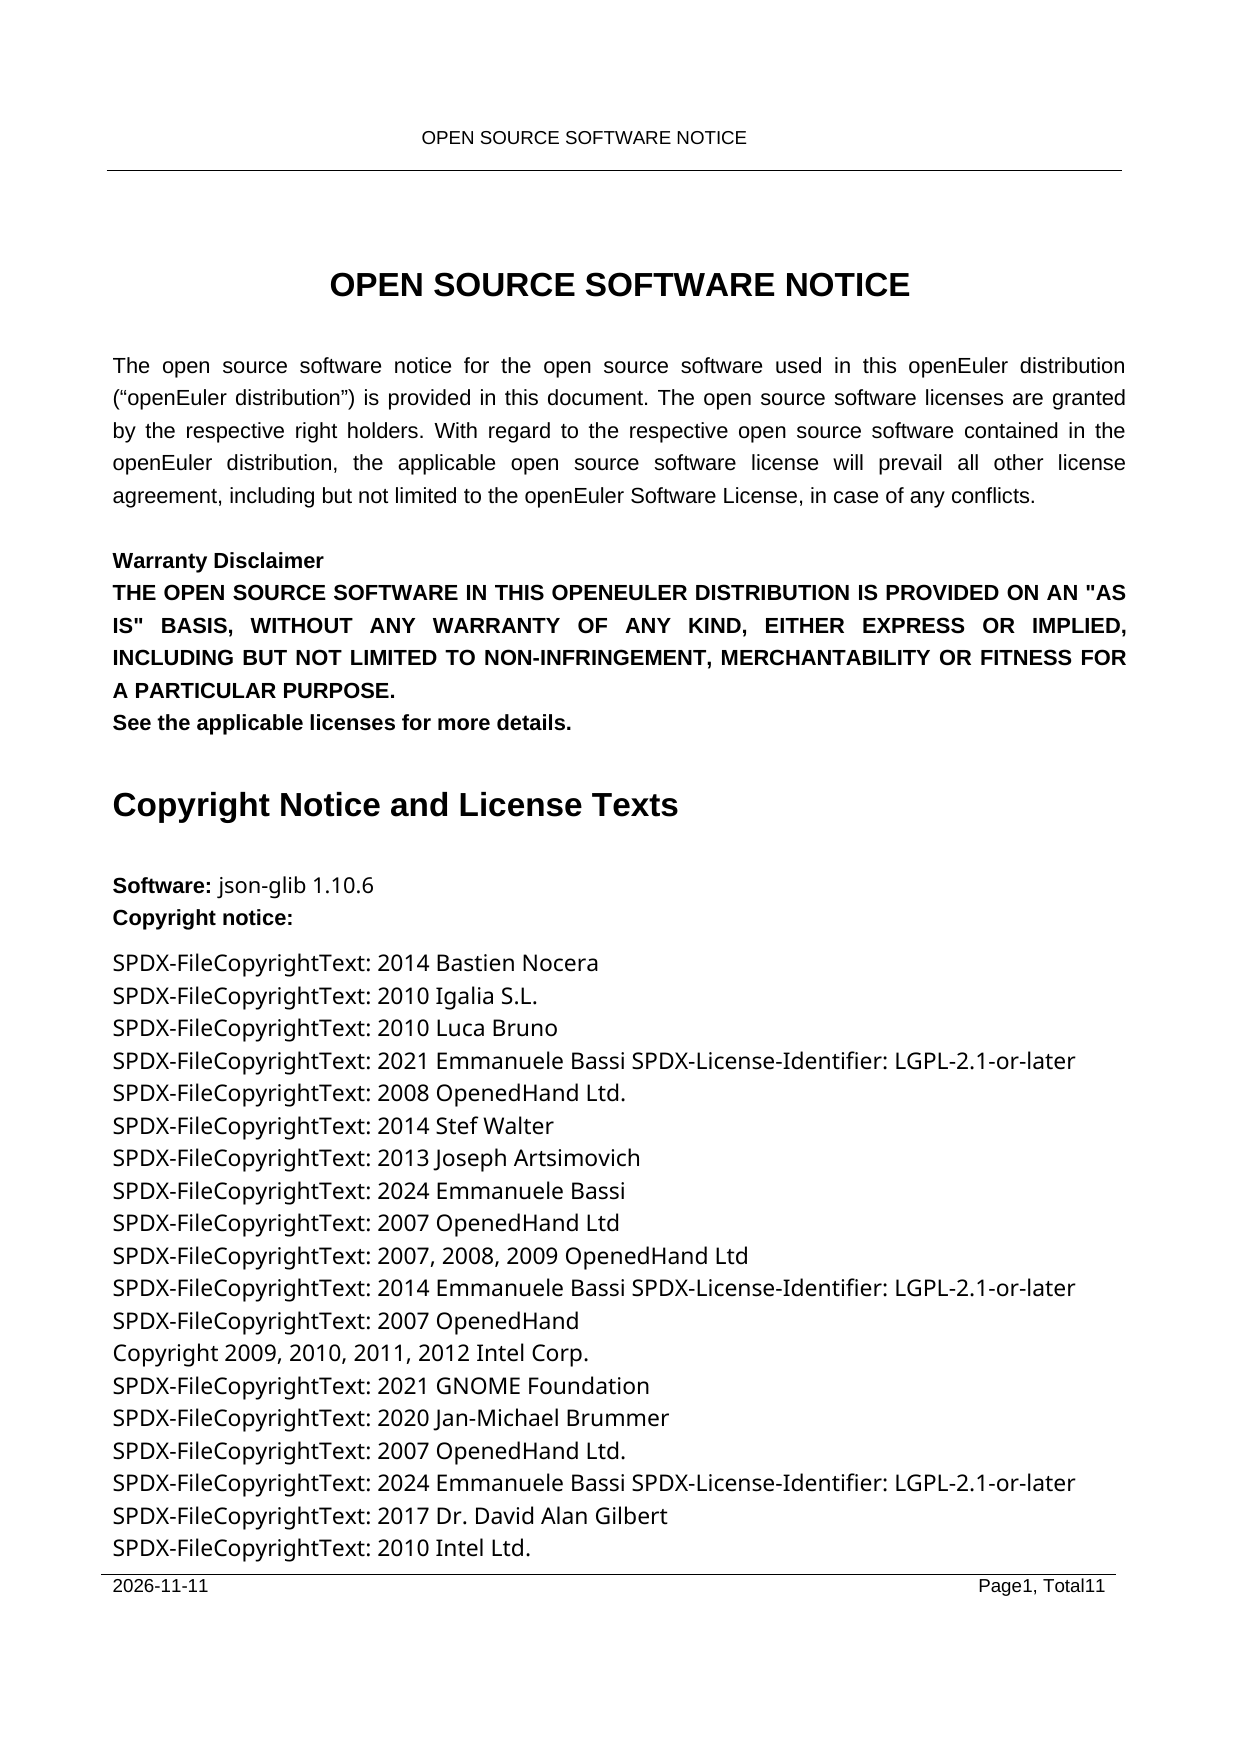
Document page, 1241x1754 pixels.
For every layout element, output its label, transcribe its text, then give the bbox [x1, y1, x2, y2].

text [112, 947, 1128, 1564]
text The open source software notice for the open source software used in this openEuler distribution (“openEuler distribution”) is provided in this document. The open source software licenses are granted by the respective right holders. With regard to the respective open source software contained in the openEuler distribution, the applicable open source software license will prevail all other license agreement, including but not limited to the openEuler Software License, in case of any conflicts. [112, 349, 1128, 511]
text Copyright notice: [112, 901, 1128, 934]
text Copyright Notice and License Texts [112, 771, 1128, 836]
title Software: json-glib 1.10.6 [112, 869, 1128, 901]
text OPEN SOURCE SOFTWARE NOTICE [112, 251, 1128, 316]
text THE OPEN SOURCE SOFTWARE IN THIS OPENEULER DISTRIBUTION IS PROVIDED ON AN "AS IS" BASIS, WITHOUT ANY WARRANTY OF ANY KIND, EITHER EXPRESS OR IMPLIED, INCLUDING BUT NOT LIMITED TO NON-INFRINGEMENT, MERCHANTABILITY OR FITNESS FOR A PARTICULAR PURPOSE. See the applicable licenses for more details. [112, 576, 1128, 739]
text Warranty Disclaimer [112, 544, 1128, 576]
